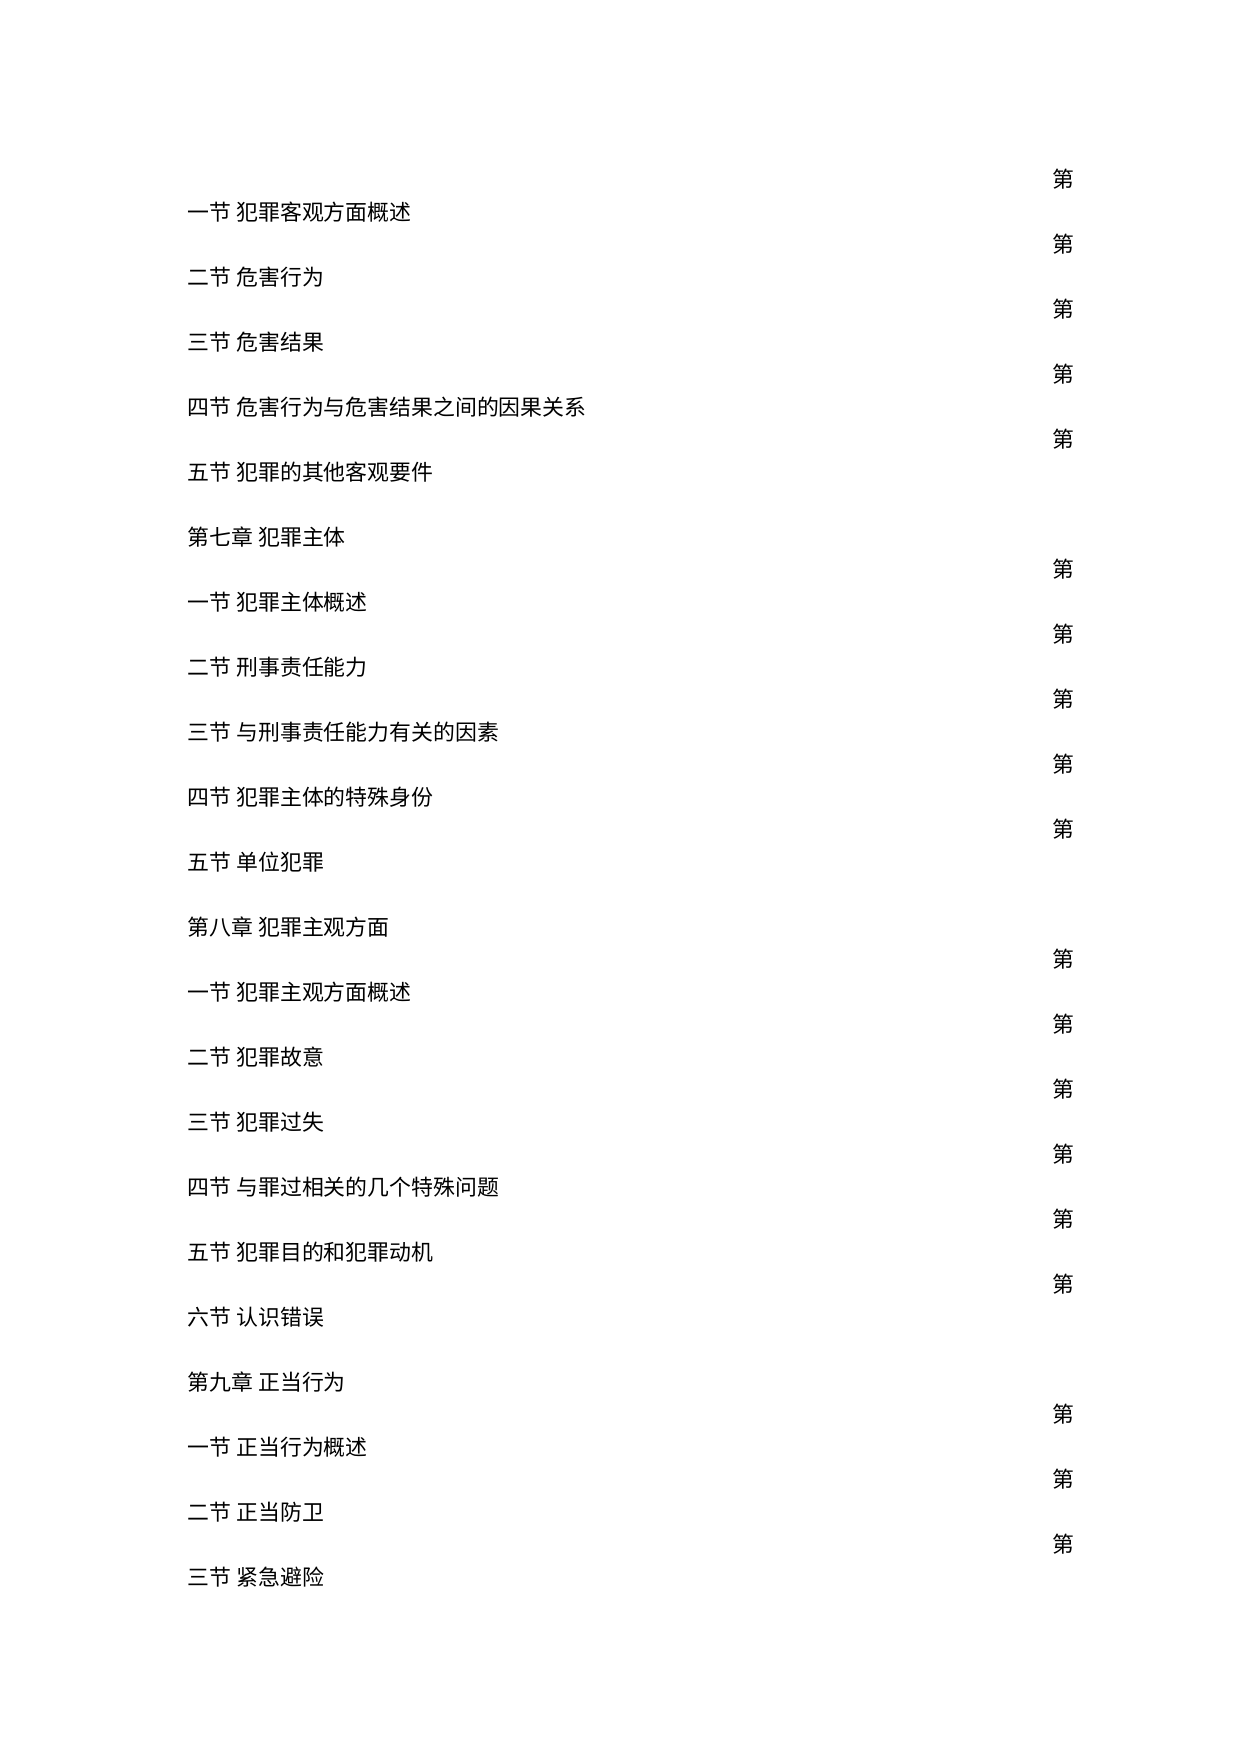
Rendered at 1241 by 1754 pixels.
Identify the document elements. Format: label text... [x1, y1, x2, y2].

text 第五节 单位犯罪 [187, 812, 1053, 877]
text 第九章 正当行为 [187, 1364, 1053, 1397]
text 第三节 与刑事责任能力有关的因素 [187, 682, 1053, 747]
text 第一节 犯罪主体概述 [187, 552, 1053, 617]
text 第四节 危害行为与危害结果之间的因果关系 [187, 357, 1053, 422]
text 第二节 刑事责任能力 [187, 617, 1053, 682]
text 第四节 与罪过相关的几个特殊问题 [187, 1137, 1053, 1202]
text 第二节 犯罪故意 [187, 1007, 1053, 1072]
text 第八章 犯罪主观方面 [187, 909, 1053, 942]
text 第三节 犯罪过失 [187, 1072, 1053, 1137]
text 第三节 危害结果 [187, 292, 1053, 357]
text 第五节 犯罪目的和犯罪动机 [187, 1202, 1053, 1267]
text 第三节 紧急避险 [187, 1527, 1053, 1592]
text 第二节 危害行为 [187, 227, 1053, 292]
text 第一节 犯罪客观方面概述 [187, 162, 1053, 227]
text 第四节 犯罪主体的特殊身份 [187, 747, 1053, 812]
text 第二节 正当防卫 [187, 1462, 1053, 1527]
text 第一节 正当行为概述 [187, 1397, 1053, 1462]
text 第六节 认识错误 [187, 1267, 1053, 1332]
text 第五节 犯罪的其他客观要件 [187, 422, 1053, 487]
text 第七章 犯罪主体 [187, 519, 1053, 552]
text 第一节 犯罪主观方面概述 [187, 942, 1053, 1007]
